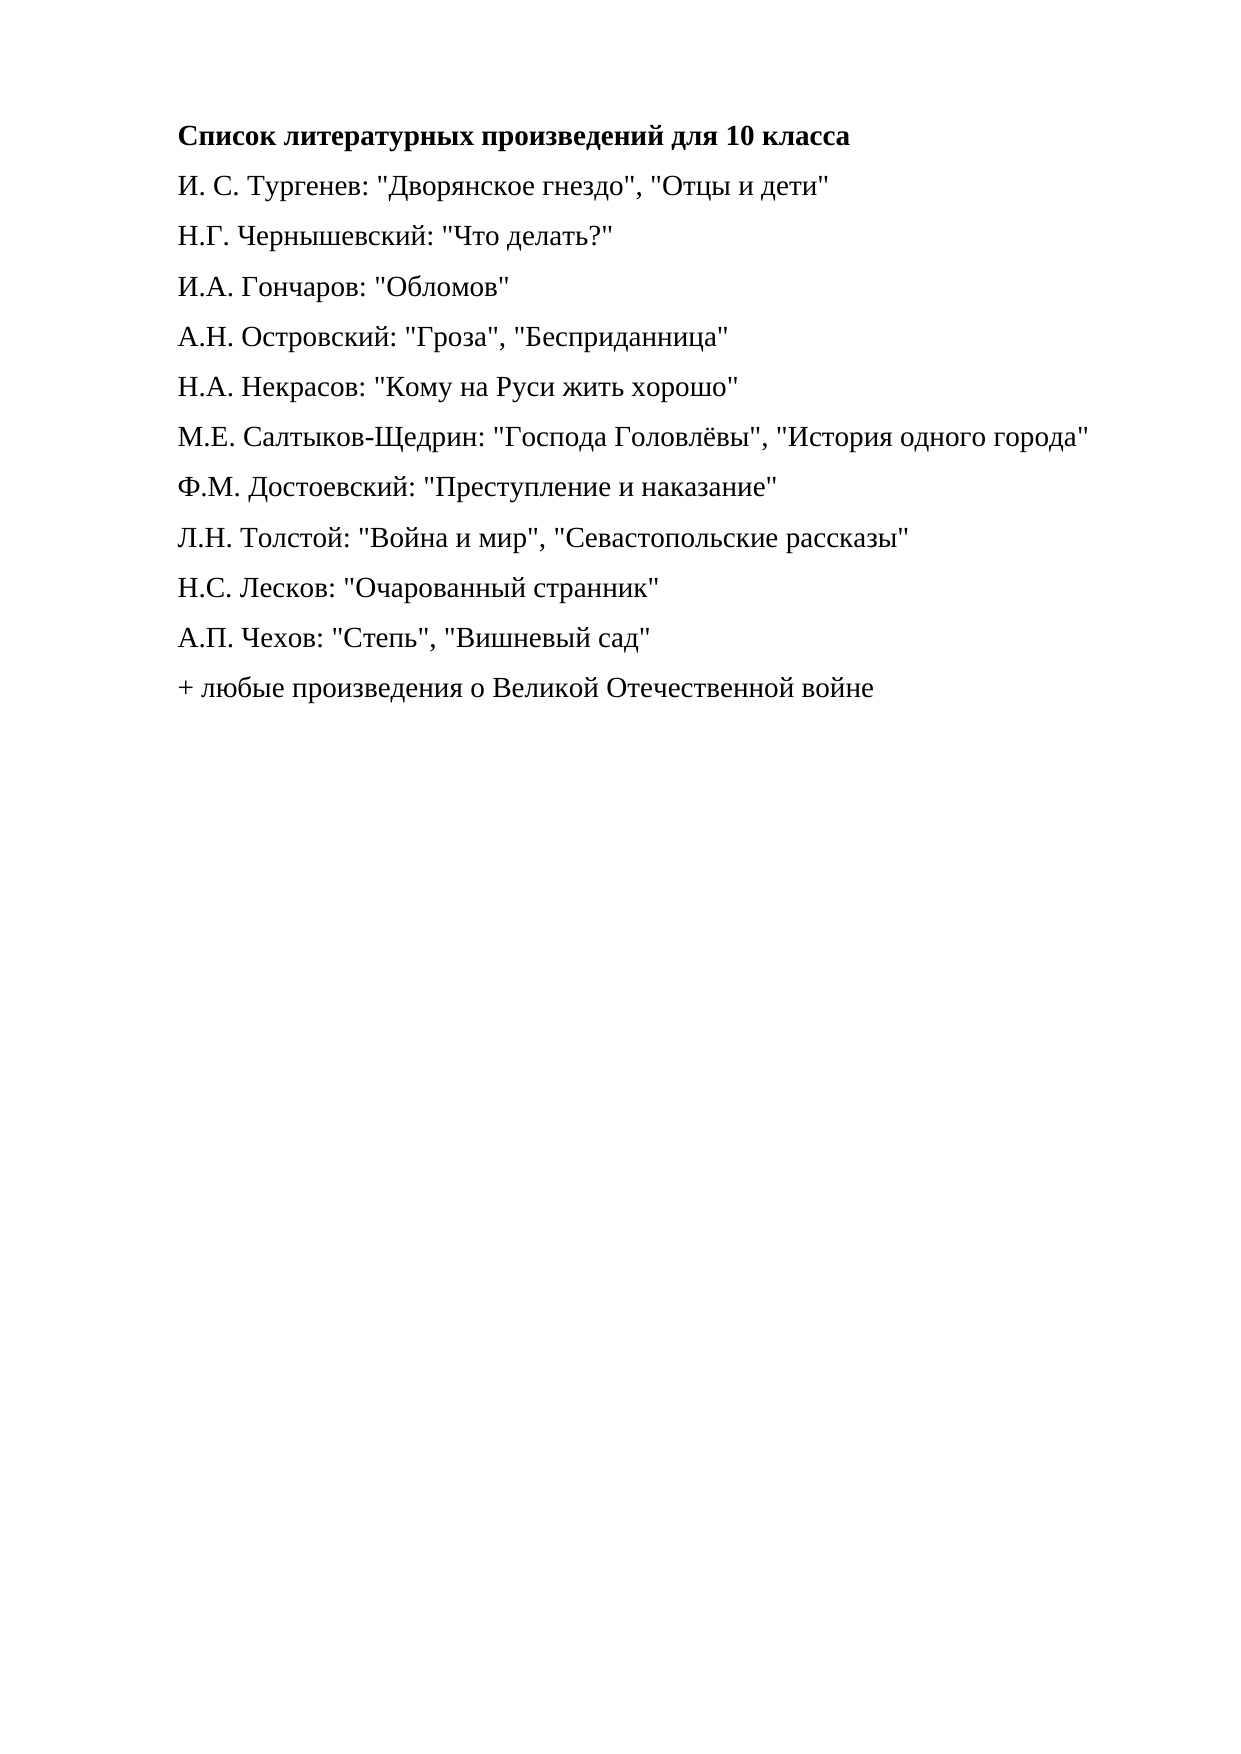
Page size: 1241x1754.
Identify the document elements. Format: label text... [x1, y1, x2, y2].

text И. С. Тургенев: "Дворянское гнездо", "Отцы и дети" [177, 168, 1152, 202]
text Н.Г. Чернышевский: "Что делать?" [177, 218, 1152, 252]
text И.А. Гончаров: "Обломов" [177, 269, 1152, 302]
text Список литературных произведений для 10 класса [177, 118, 1152, 152]
text + любые произведения о Великой Отечественной войне [177, 670, 1152, 704]
text Н.А. Некрасов: "Кому на Руси жить хорошо" [177, 369, 1152, 403]
text Н.С. Лесков: "Очарованный странник" [177, 570, 1152, 603]
text М.Е. Салтыков-Щедрин: "Господа Головлёвы", "История одного города" [177, 419, 1152, 453]
text Ф.М. Достоевский: "Преступление и наказание" [177, 469, 1152, 503]
text Л.Н. Толстой: "Война и мир", "Севастопольские рассказы" [177, 520, 1152, 553]
text А.П. Чехов: "Степь", "Вишневый сад" [177, 620, 1152, 654]
text А.Н. Островский: "Гроза", "Бесприданница" [177, 319, 1152, 352]
